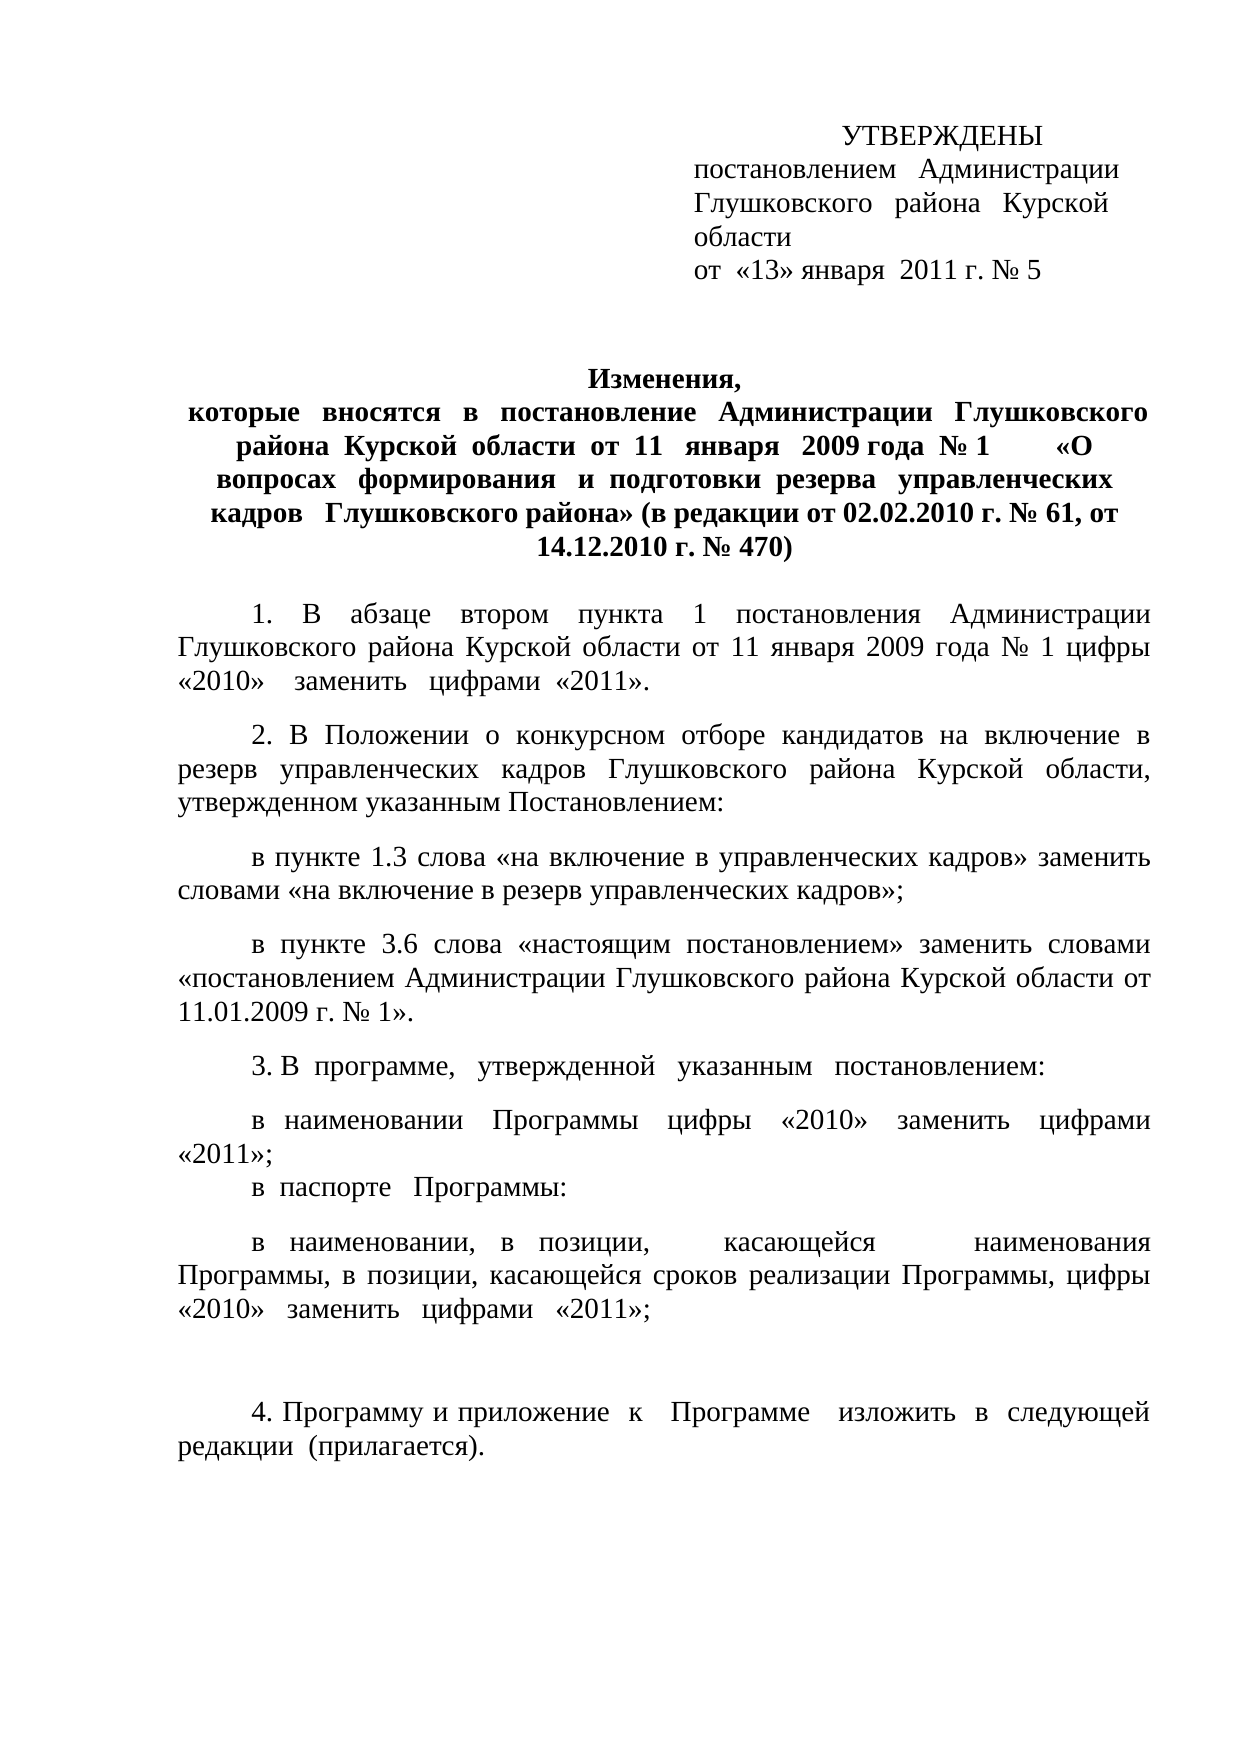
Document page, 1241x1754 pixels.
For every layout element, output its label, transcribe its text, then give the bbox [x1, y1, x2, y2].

text 2. В Положении о конкурсном отборе кандидатов на включение в резерв управленческих кадров Глушковского района Курской области, утвержденном указанным Постановлением: [177, 717, 1152, 818]
text в паспорте Программы: [177, 1169, 1152, 1203]
text в наименовании, в позиции, касающейся наименования Программы, в позиции, касающейся сроков реализации Программы, цифры «2010» заменить цифрами «2011»; [177, 1224, 1152, 1324]
text постановлением Администрации Глушковского района Курской области [693, 152, 1152, 252]
text Изменения, [177, 361, 1152, 394]
text в наименовании Программы цифры «2010» заменить цифрами «2011»; [177, 1102, 1152, 1169]
text УТВЕРЖДЕНЫ [767, 118, 1152, 152]
text 3. В программе, утвержденной указанным постановлением: [177, 1048, 1152, 1082]
text 4. Программу и приложение к Программе изложить в следующей редакции (прилагается). [177, 1394, 1152, 1461]
text в пункте 1.3 слова «на включение в управленческих кадров» заменить словами «на включение в резерв управленческих кадров»; [177, 839, 1152, 906]
text от «13» января 2011 г. № 5 [693, 252, 1152, 286]
text 1. В абзаце втором пункта 1 постановления Администрации Глушковского района Курской области от 11 января 2009 года № 1 цифры «2010» заменить цифрами «2011». [177, 596, 1152, 696]
text которые вносятся в постановление Администрации Глушковского района Курской области от 11 января 2009 года № 1 «О вопросах формирования и подготовки резерва управленческих кадров Глушковского района» (в редакции от 02.02.2010 г. № 61, от 14.12.2010 г. № 470) [177, 394, 1152, 562]
text в пункте 3.6 слова «настоящим постановлением» заменить словами «постановлением Администрации Глушковского района Курской области от 11.01.2009 г. № 1». [177, 927, 1152, 1027]
